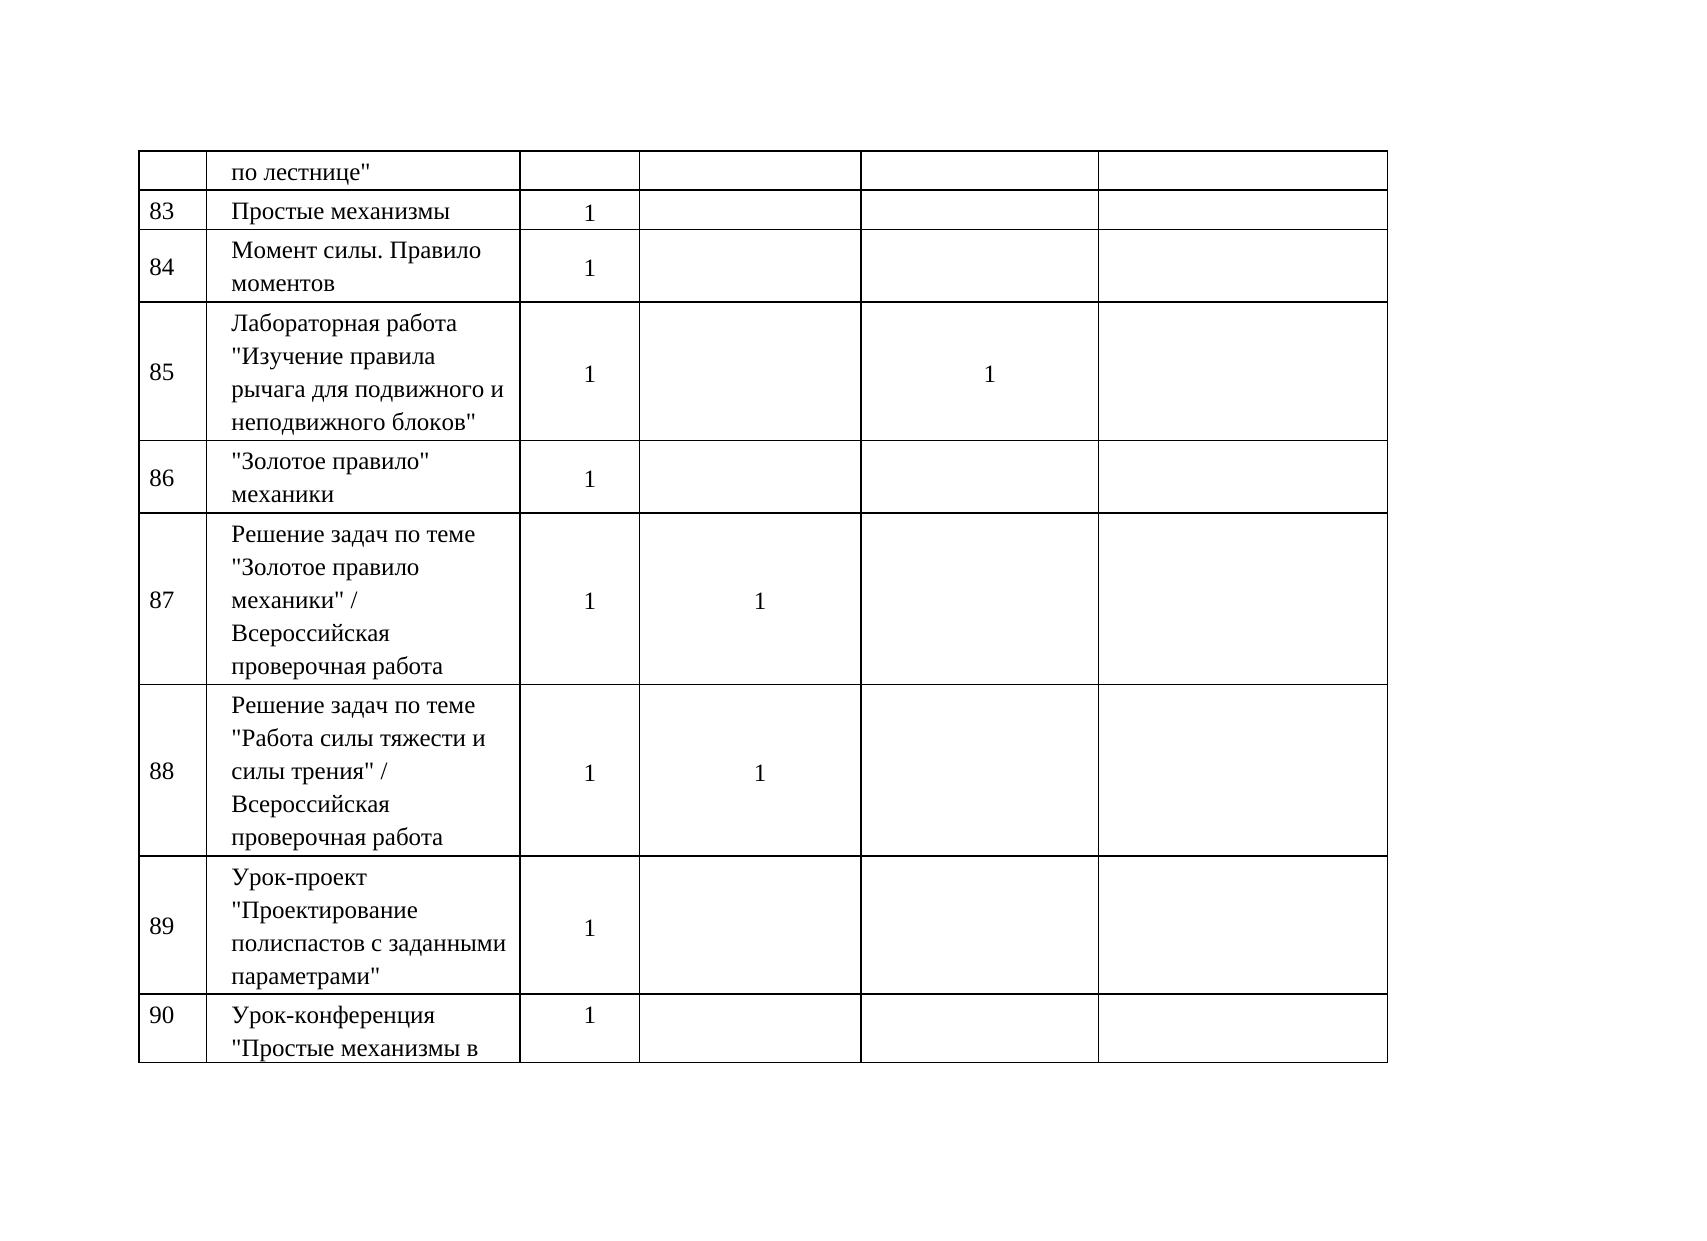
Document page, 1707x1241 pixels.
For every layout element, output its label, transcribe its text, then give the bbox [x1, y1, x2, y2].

table_cell 89 [140, 857, 206, 993]
table_cell [1099, 685, 1387, 855]
table_cell [1099, 191, 1387, 229]
table_cell 1 [521, 514, 639, 683]
table_cell [1099, 514, 1387, 683]
table_cell 1 [521, 230, 639, 301]
table_cell 84 [140, 230, 206, 301]
table_cell 1 [521, 303, 639, 439]
table_cell [862, 152, 1098, 189]
table_cell Простые механизмы [207, 191, 519, 229]
table_cell [1099, 857, 1387, 993]
table_cell 1 [521, 995, 639, 1062]
table_cell [1099, 441, 1387, 512]
table_cell Решение задач по теме "Золотое правило механики" / Всероссийская проверочная работа [207, 514, 519, 683]
table_cell [1099, 303, 1387, 439]
table_cell 1 [862, 303, 1098, 439]
table_cell [640, 191, 860, 229]
table_cell 82 [140, 152, 206, 189]
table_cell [207, 995, 519, 1062]
table_cell 85 [140, 303, 206, 439]
table_cell Момент силы. Правило моментов [207, 230, 519, 301]
table_cell [640, 152, 860, 189]
table_cell 88 [140, 685, 206, 855]
table_cell 1 [521, 441, 639, 512]
table_cell 1 [640, 685, 860, 855]
table_cell [640, 857, 860, 993]
table_cell [862, 857, 1098, 993]
table_cell 1 [521, 152, 639, 189]
table_cell 83 [140, 191, 206, 229]
table_cell "Золотое правило" механики [207, 441, 519, 512]
table_cell [640, 230, 860, 301]
table_cell 1 [521, 685, 639, 855]
table_cell 1 [521, 857, 639, 993]
table_cell 1 [640, 514, 860, 683]
table_cell [640, 441, 860, 512]
table_cell [1099, 230, 1387, 301]
table_cell Урок-проект "Проектирование полиспастов с заданными параметрами" [207, 857, 519, 993]
table_cell 86 [140, 441, 206, 512]
table_cell [1099, 995, 1387, 1062]
table_cell 1 [521, 191, 639, 229]
table_cell Лабораторная работа "Изучение правила рычага для подвижного и неподвижного блоков" [207, 303, 519, 439]
table_cell [862, 514, 1098, 683]
table_cell [640, 995, 860, 1062]
table_cell Решение задач по теме "Работа силы тяжести и силы трения" / Всероссийская проверочная работа [207, 685, 519, 855]
table_cell [862, 685, 1098, 855]
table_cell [207, 152, 519, 189]
table_cell [862, 230, 1098, 301]
table_cell 90 [140, 995, 206, 1062]
table_cell [862, 191, 1098, 229]
table_cell [640, 303, 860, 439]
table_cell [1099, 152, 1387, 189]
table_cell [862, 441, 1098, 512]
table_cell [862, 995, 1098, 1062]
table_cell 87 [140, 514, 206, 683]
